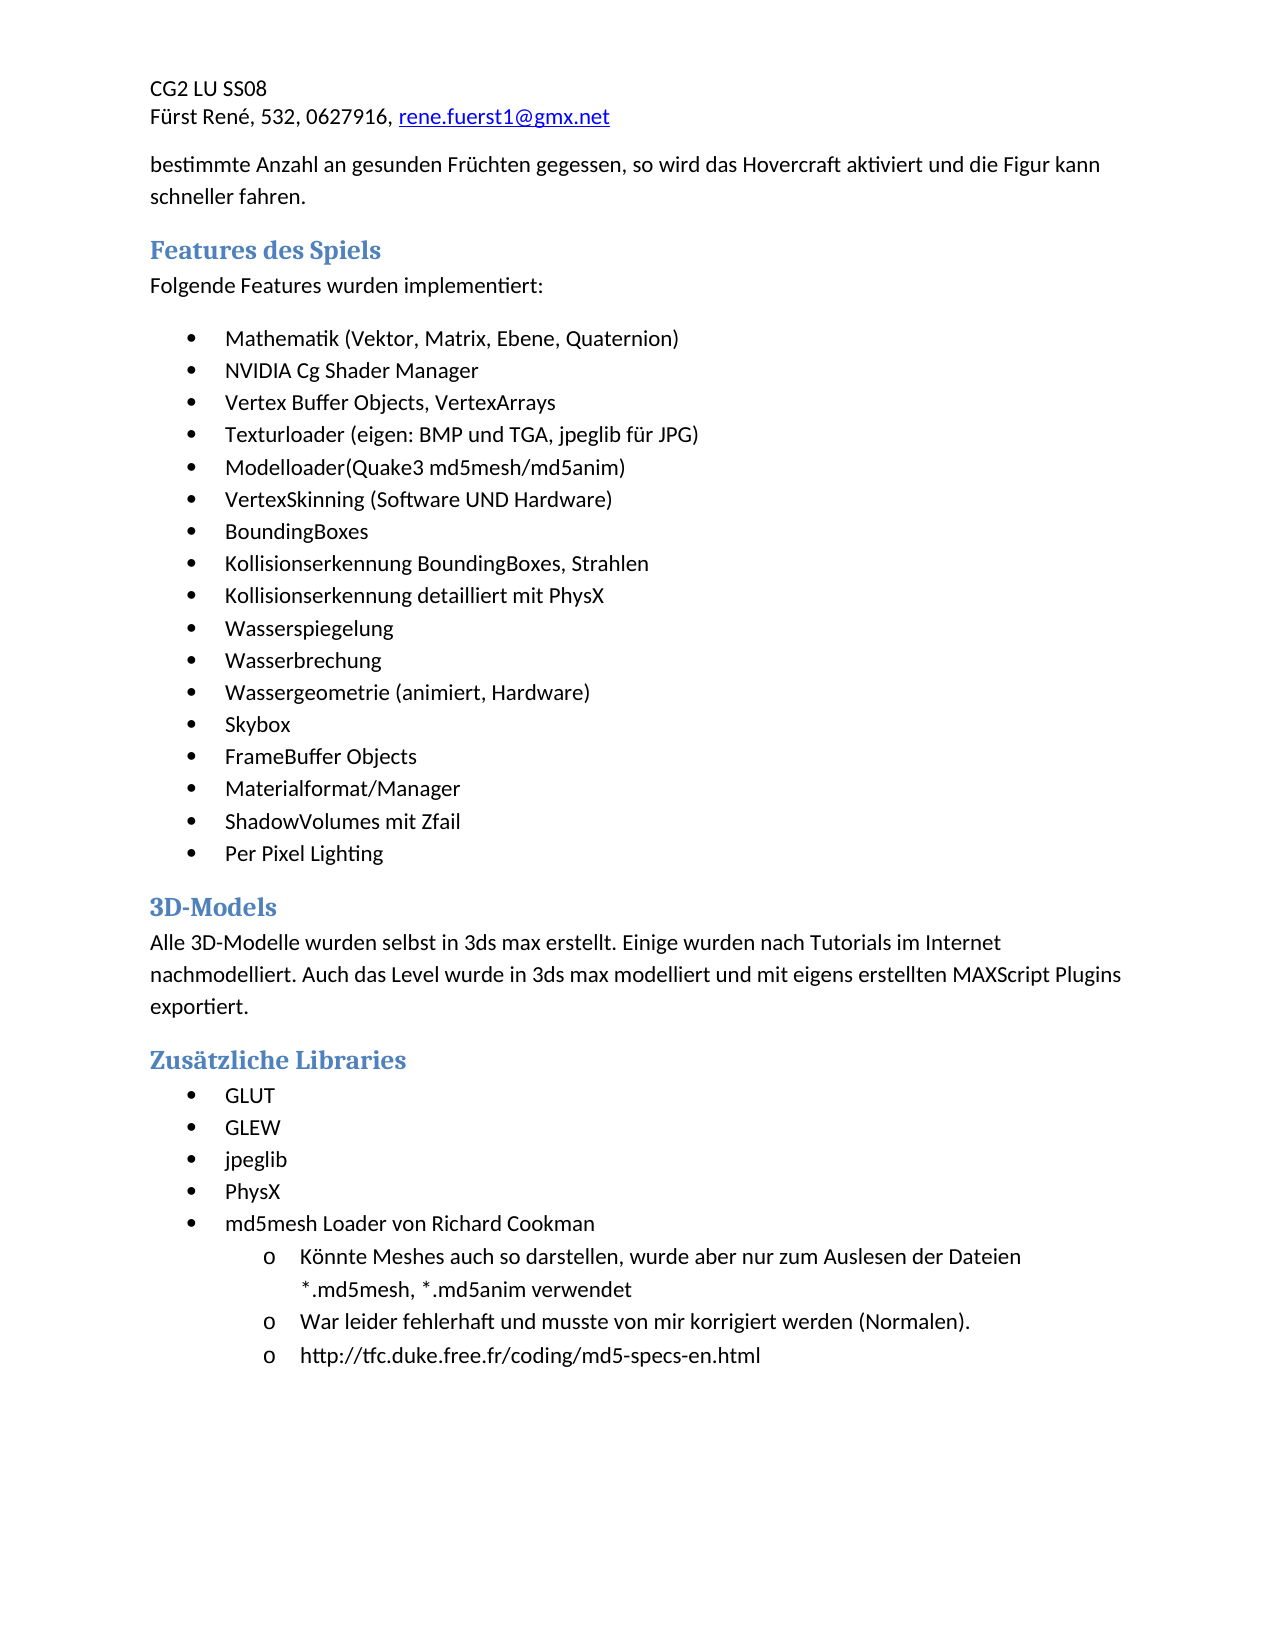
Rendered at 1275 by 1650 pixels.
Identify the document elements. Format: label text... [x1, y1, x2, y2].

list VertexSkinning (Software UND Hardware) [187, 485, 1125, 513]
list BoundingBoxes [187, 517, 1125, 545]
list Vertex Buffer Objects, VertexArrays [187, 388, 1125, 416]
list Texturloader (eigen: BMP und TGA, jpeglib für JPG) [187, 421, 1125, 448]
subtitle Features des Spiels [150, 235, 1125, 266]
list War leider fehlerhaft und musste von mir korrigiert werden (Normalen). [262, 1307, 1125, 1336]
list Modelloader(Quake3 md5mesh/md5anim) [187, 453, 1125, 481]
list Könnte Meshes auch so darstellen, wurde aber nur zum Auslesen der Dateien *.md5mesh, *.md5anim verwendet [262, 1242, 1125, 1303]
list GLEW [187, 1113, 1125, 1141]
list Per Pixel Lighting [187, 839, 1125, 867]
list Materialformat/Manager [187, 774, 1125, 803]
list ShadowVolumes mit Zfail [187, 807, 1125, 835]
list Mathematik (Vektor, Matrix, Ebene, Quaternion) [187, 324, 1125, 352]
list GLUT [187, 1081, 1125, 1109]
list Kollisionserkennung BoundingBoxes, Strahlen [187, 549, 1125, 577]
list md5mesh Loader von Richard Cookman [187, 1209, 1125, 1238]
list FrameBuffer Objects [187, 742, 1125, 770]
list Kollisionserkennung detailliert mit PhysX [187, 581, 1125, 609]
list NVIDIA Cg Shader Manager [187, 356, 1125, 384]
list Wasserspiegelung [187, 614, 1125, 642]
text Folgende Features wurden implementiert: [150, 271, 1125, 299]
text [150, 150, 1125, 210]
list Skybox [187, 710, 1125, 738]
text Alle 3D-Modelle wurden selbst in 3ds max erstellt. Einige wurden nach Tutorials im Internet nachmodelliert. Auch das Level wurde in 3ds max modelliert und mit eigens erstellten MAXScript Plugins exportiert. [150, 928, 1125, 1020]
subtitle Zusätzliche Libraries [150, 1045, 1125, 1076]
list http://tfc.duke.free.fr/coding/md5-specs-en.html [262, 1341, 1125, 1370]
subtitle 3D-Models [150, 892, 1125, 923]
list PhysX [187, 1177, 1125, 1205]
list Wasserbrechung [187, 646, 1125, 674]
list Wassergeometrie (animiert, Hardware) [187, 678, 1125, 706]
list jpeglib [187, 1145, 1125, 1173]
